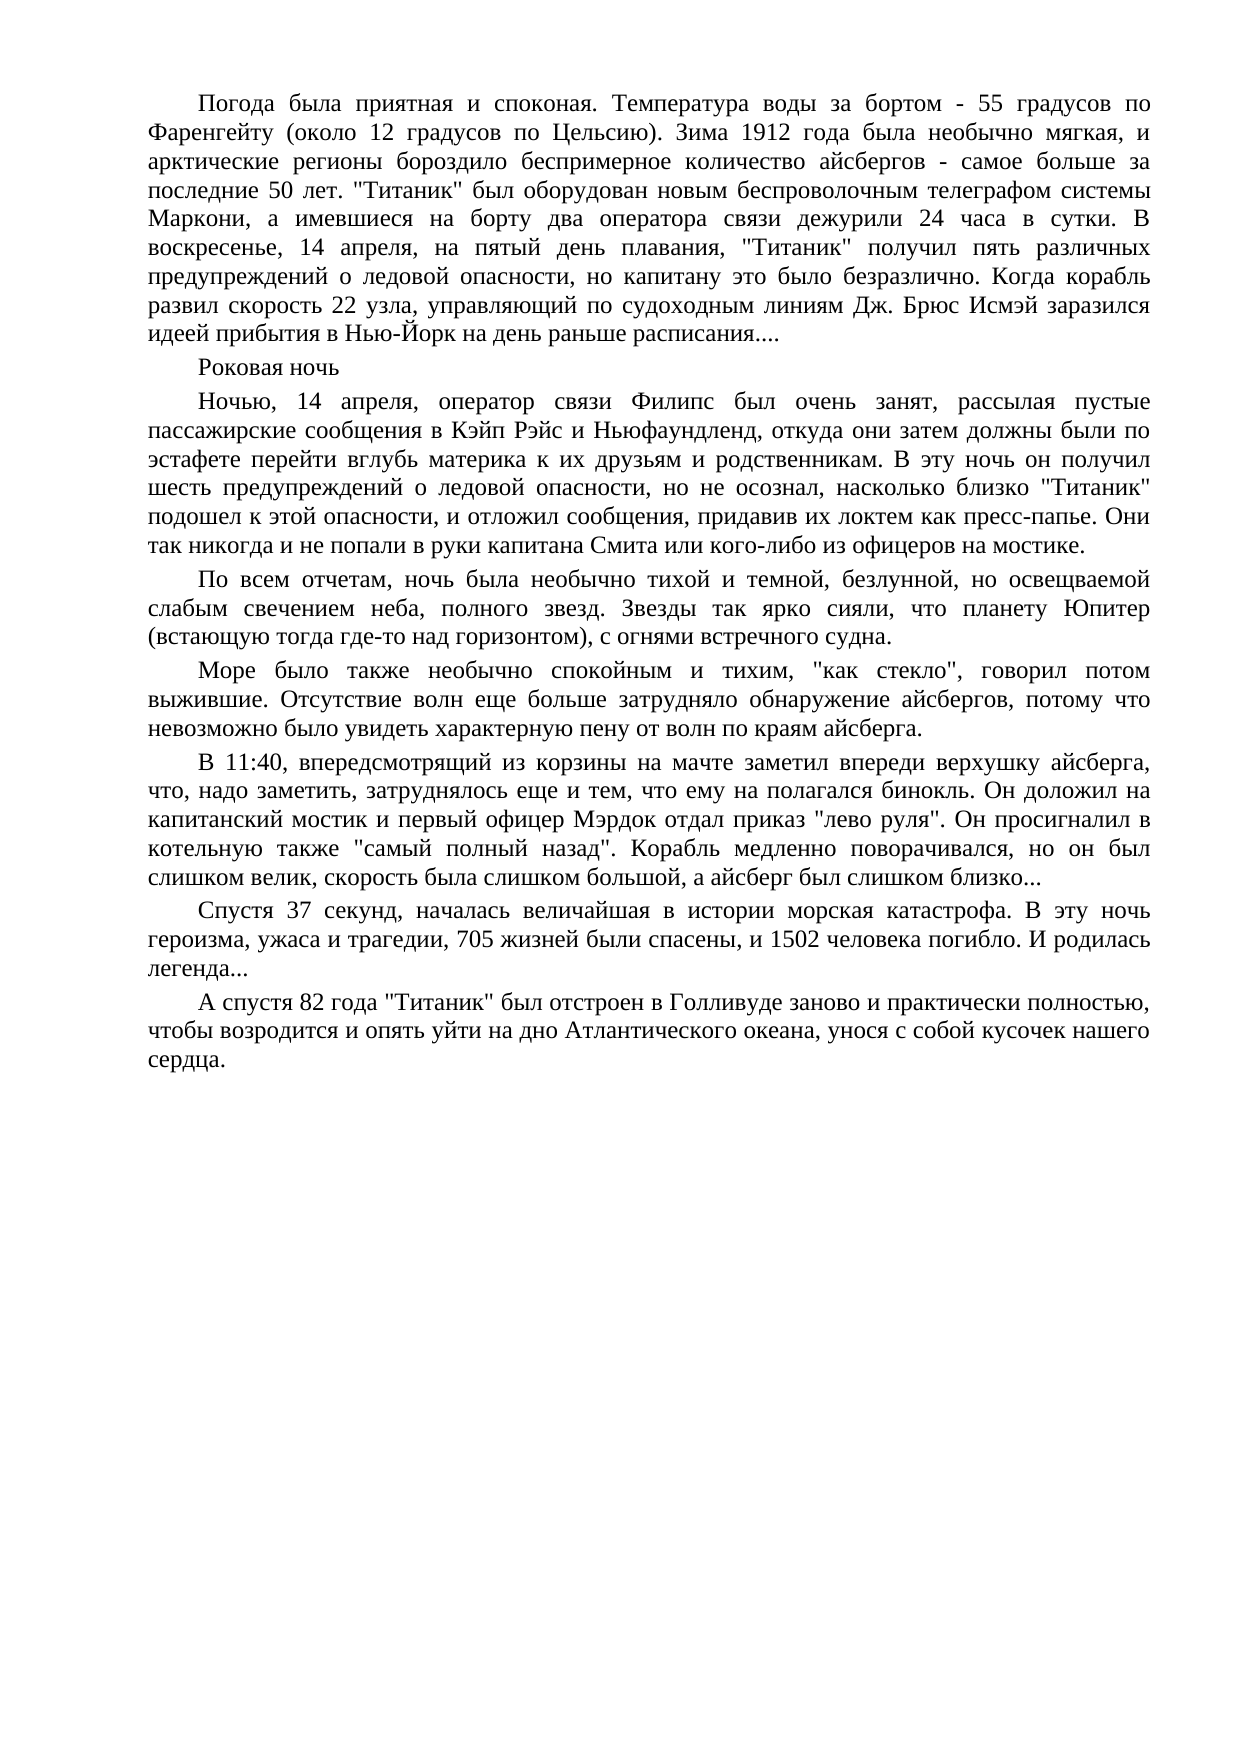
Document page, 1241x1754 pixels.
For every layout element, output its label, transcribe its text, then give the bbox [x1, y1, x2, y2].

text В 11:40, впередсмотрящий из корзины на мачте заметил впереди верхушку айсберга, что, надо заметить, затруднялось еще и тем, что ему на полагался бинокль. Он доложил на капитанский мостик и первый офицер Мэрдок отдал приказ "лево руля". Он просигналил в котельную также "самый полный назад". Корабль медленно поворачивался, но он был слишком велик, скорость была слишком большой, а айсберг был слишком близко... [148, 747, 1152, 890]
text Море было также необычно спокойным и тихим, "как стекло", говорил потом выжившие. Отсутствие волн еще больше затрудняло обнаружение айсбергов, потому что невозможно было увидеть характерную пену от волн по краям айсберга. [148, 655, 1152, 741]
text Ночью, 14 апреля, оператор связи Филипс был очень занят, рассылая пустые пассажирские сообщения в Кэйп Рэйс и Ньюфаундленд, откуда они затем должны были по эстафете перейти вглубь материка к их друзьям и родственникам. В эту ночь он получил шесть предупреждений о ледовой опасности, но не осознал, насколько близко "Титаник" подошел к этой опасности, и отложил сообщения, придавив их локтем как пресс-папье. Они так никогда и не попали в руки капитана Смита или кого-либо из офицеров на мостике. [148, 386, 1152, 559]
text Погода была приятная и споконая. Температура воды за бортом - 55 градусов по Фаренгейту (около 12 градусов по Цельсию). Зима 1912 года была необычно мягкая, и арктические регионы бороздило беспримерное количество айсбергов - самое больше за последние 50 лет. "Титаник" был оборудован новым беспроволочным телеграфом системы Маркони, а имевшиеся на борту два оператора связи дежурили 24 часа в сутки. В воскресенье, 14 апреля, на пятый день плавания, "Титаник" получил пять различных предупреждений о ледовой опасности, но капитану это было безразлично. Когда корабль развил скорость 22 узла, управляющий по судоходным линиям Дж. Брюс Исмэй заразился идеей прибытия в Нью-Йорк на день раньше расписания.... [148, 88, 1152, 347]
text Спустя 37 секунд, началась величайшая в истории морская катастрофа. В эту ночь героизма, ужаса и трагедии, 705 жизней были спасены, и 1502 человека погибло. И родилась легенда... [148, 895, 1152, 982]
text По всем отчетам, ночь была необычно тихой и темной, безлунной, но освещваемой слабым свечением неба, полного звезд. Звезды так ярко сияли, что планету Юпитер (встающую тогда где-то над горизонтом), с огнями встречного судна. [148, 564, 1152, 650]
text Роковая ночь [148, 352, 1152, 381]
text А спустя 82 года "Титаник" был отстроен в Голливуде заново и практически полностью, чтобы возродится и опять уйти на дно Атлантического океана, унося с собой кусочек нашего сердца. [148, 987, 1152, 1073]
